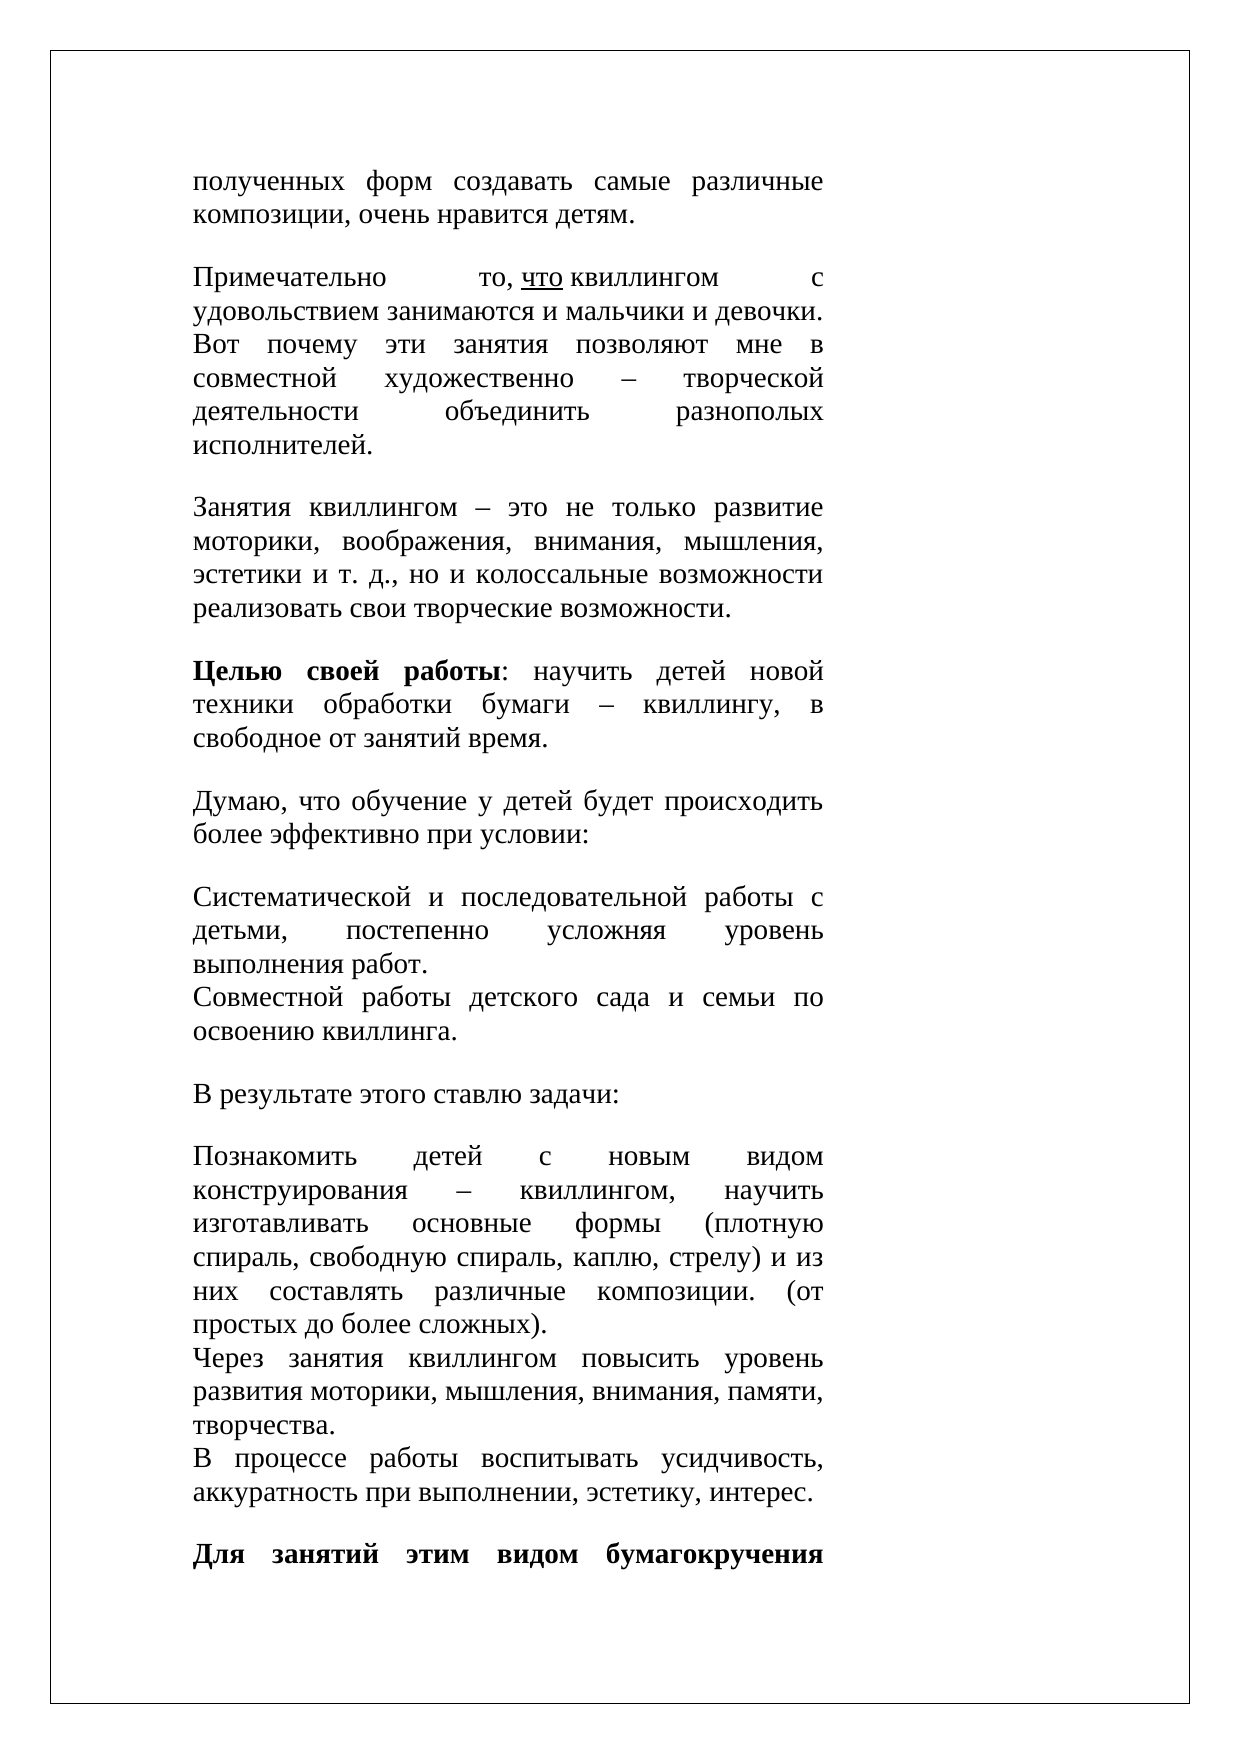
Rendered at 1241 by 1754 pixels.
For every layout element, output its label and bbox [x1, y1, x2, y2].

table_header [177, 118, 840, 1586]
